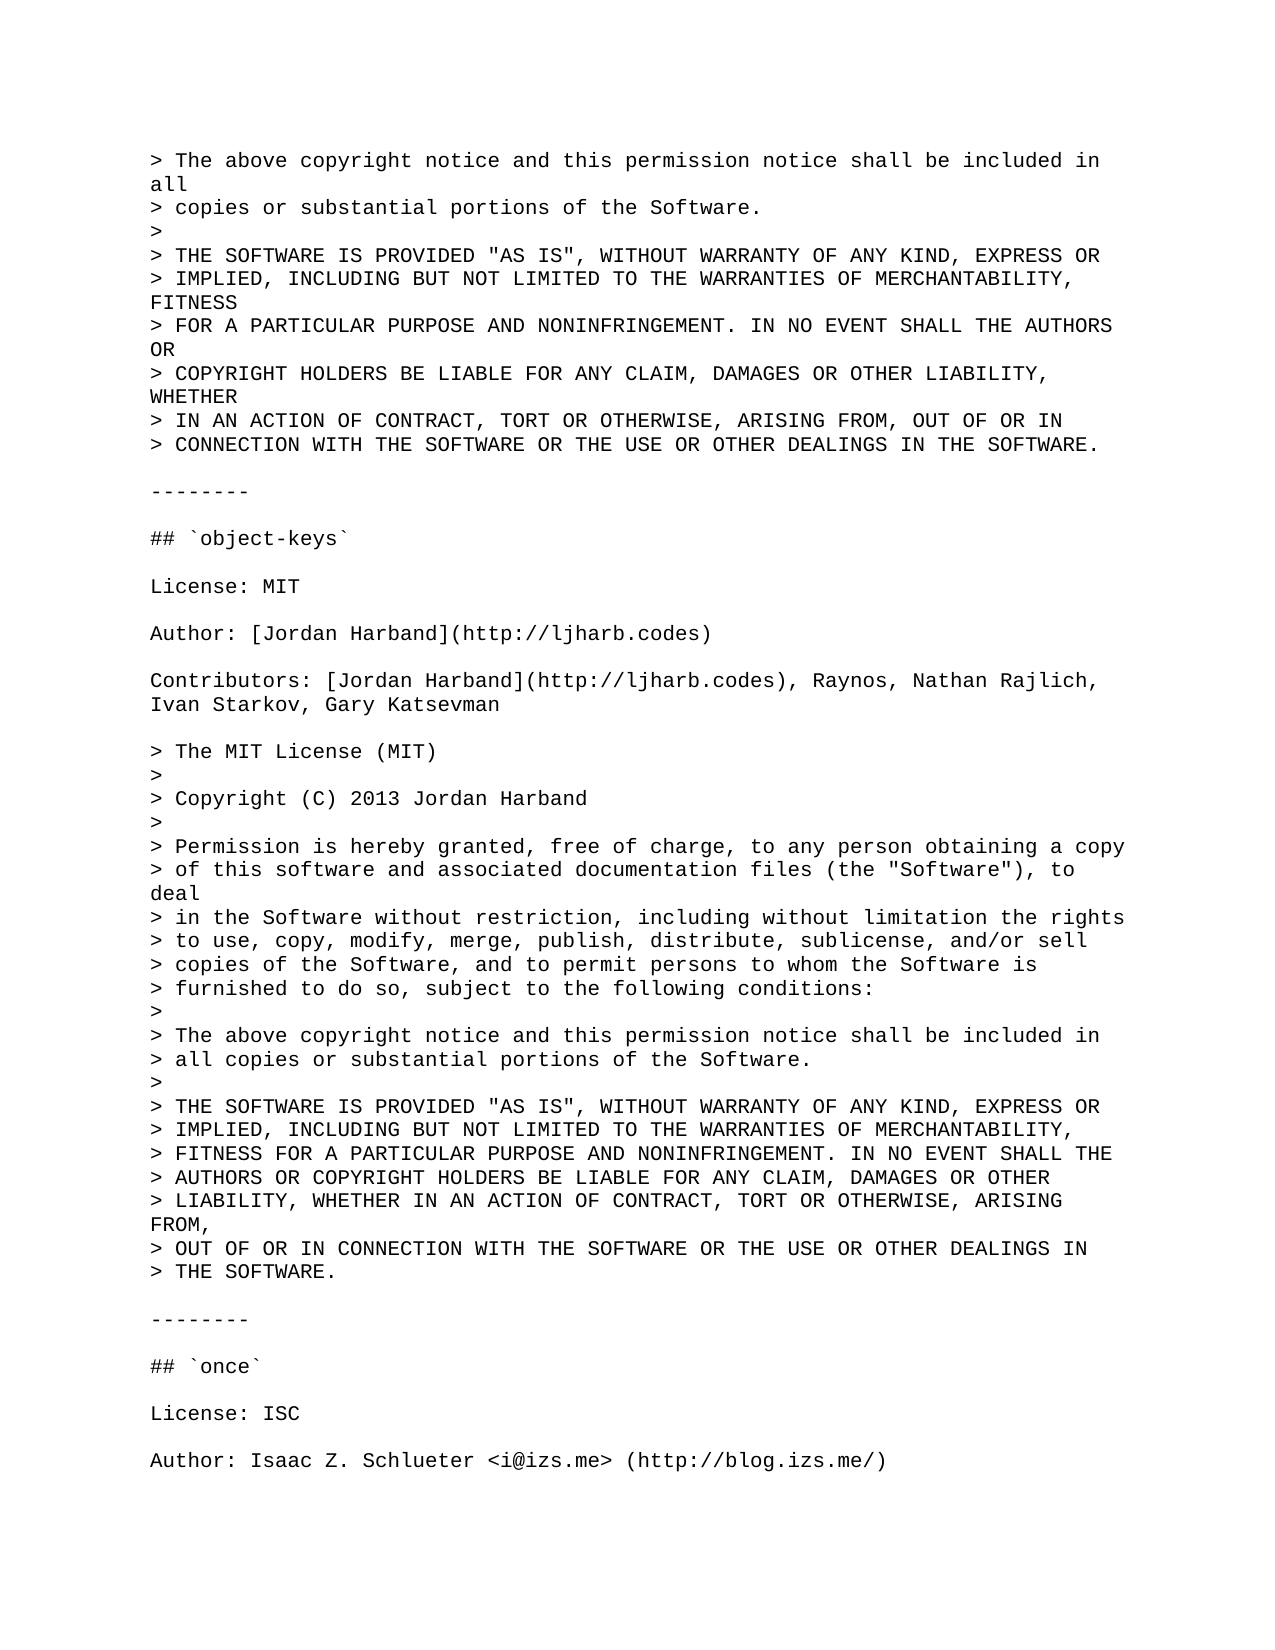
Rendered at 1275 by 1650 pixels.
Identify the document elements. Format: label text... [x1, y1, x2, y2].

text > Permission is hereby granted, free of charge, to any person obtaining a copy [150, 836, 1125, 859]
text > AUTHORS OR COPYRIGHT HOLDERS BE LIABLE FOR ANY CLAIM, DAMAGES OR OTHER [150, 1167, 1125, 1190]
text > THE SOFTWARE. [150, 1261, 1125, 1285]
text ## `object-keys` [150, 528, 1125, 552]
text Author: Isaac Z. Schlueter <i@izs.me> (http://blog.izs.me/) [150, 1451, 1125, 1474]
text > THE SOFTWARE IS PROVIDED "AS IS", WITHOUT WARRANTY OF ANY KIND, EXPRESS OR [150, 1096, 1125, 1119]
text License: MIT [150, 576, 1125, 599]
text > IMPLIED, INCLUDING BUT NOT LIMITED TO THE WARRANTIES OF MERCHANTABILITY, FITNESS [150, 268, 1125, 316]
text ## `once` [150, 1356, 1125, 1379]
text > The above copyright notice and this permission notice shall be included in [150, 1025, 1125, 1048]
text -------- [150, 481, 1125, 505]
text > copies of the Software, and to permit persons to whom the Software is [150, 954, 1125, 978]
text > Copyright (C) 2013 Jordan Harband [150, 788, 1125, 812]
text -------- [150, 1309, 1125, 1332]
text > FOR A PARTICULAR PURPOSE AND NONINFRINGEMENT. IN NO EVENT SHALL THE AUTHORS OR [150, 316, 1125, 363]
text License: ISC [150, 1403, 1125, 1427]
text > to use, copy, modify, merge, publish, distribute, sublicense, and/or sell [150, 930, 1125, 954]
text > all copies or substantial portions of the Software. [150, 1048, 1125, 1072]
text > The above copyright notice and this permission notice shall be included in all [150, 150, 1125, 197]
text > LIABILITY, WHETHER IN AN ACTION OF CONTRACT, TORT OR OTHERWISE, ARISING FROM, [150, 1190, 1125, 1238]
text > [150, 221, 1125, 244]
text > FITNESS FOR A PARTICULAR PURPOSE AND NONINFRINGEMENT. IN NO EVENT SHALL THE [150, 1143, 1125, 1167]
text > [150, 1001, 1125, 1025]
text > [150, 765, 1125, 788]
text > furnished to do so, subject to the following conditions: [150, 978, 1125, 1001]
text Author: [Jordan Harband](http://ljharb.codes) [150, 623, 1125, 647]
text > IMPLIED, INCLUDING BUT NOT LIMITED TO THE WARRANTIES OF MERCHANTABILITY, [150, 1119, 1125, 1143]
text > The MIT License (MIT) [150, 741, 1125, 765]
text > [150, 1072, 1125, 1096]
text Contributors: [Jordan Harband](http://ljharb.codes), Raynos, Nathan Rajlich, Ivan Starkov, Gary Katsevman [150, 670, 1125, 717]
text > in the Software without restriction, including without limitation the rights [150, 907, 1125, 930]
text > IN AN ACTION OF CONTRACT, TORT OR OTHERWISE, ARISING FROM, OUT OF OR IN [150, 410, 1125, 434]
text > THE SOFTWARE IS PROVIDED "AS IS", WITHOUT WARRANTY OF ANY KIND, EXPRESS OR [150, 244, 1125, 268]
text > CONNECTION WITH THE SOFTWARE OR THE USE OR OTHER DEALINGS IN THE SOFTWARE. [150, 434, 1125, 457]
text > [150, 812, 1125, 836]
text > OUT OF OR IN CONNECTION WITH THE SOFTWARE OR THE USE OR OTHER DEALINGS IN [150, 1238, 1125, 1261]
text > copies or substantial portions of the Software. [150, 197, 1125, 221]
text > of this software and associated documentation files (the "Software"), to deal [150, 859, 1125, 907]
text > COPYRIGHT HOLDERS BE LIABLE FOR ANY CLAIM, DAMAGES OR OTHER LIABILITY, WHETHER [150, 363, 1125, 410]
